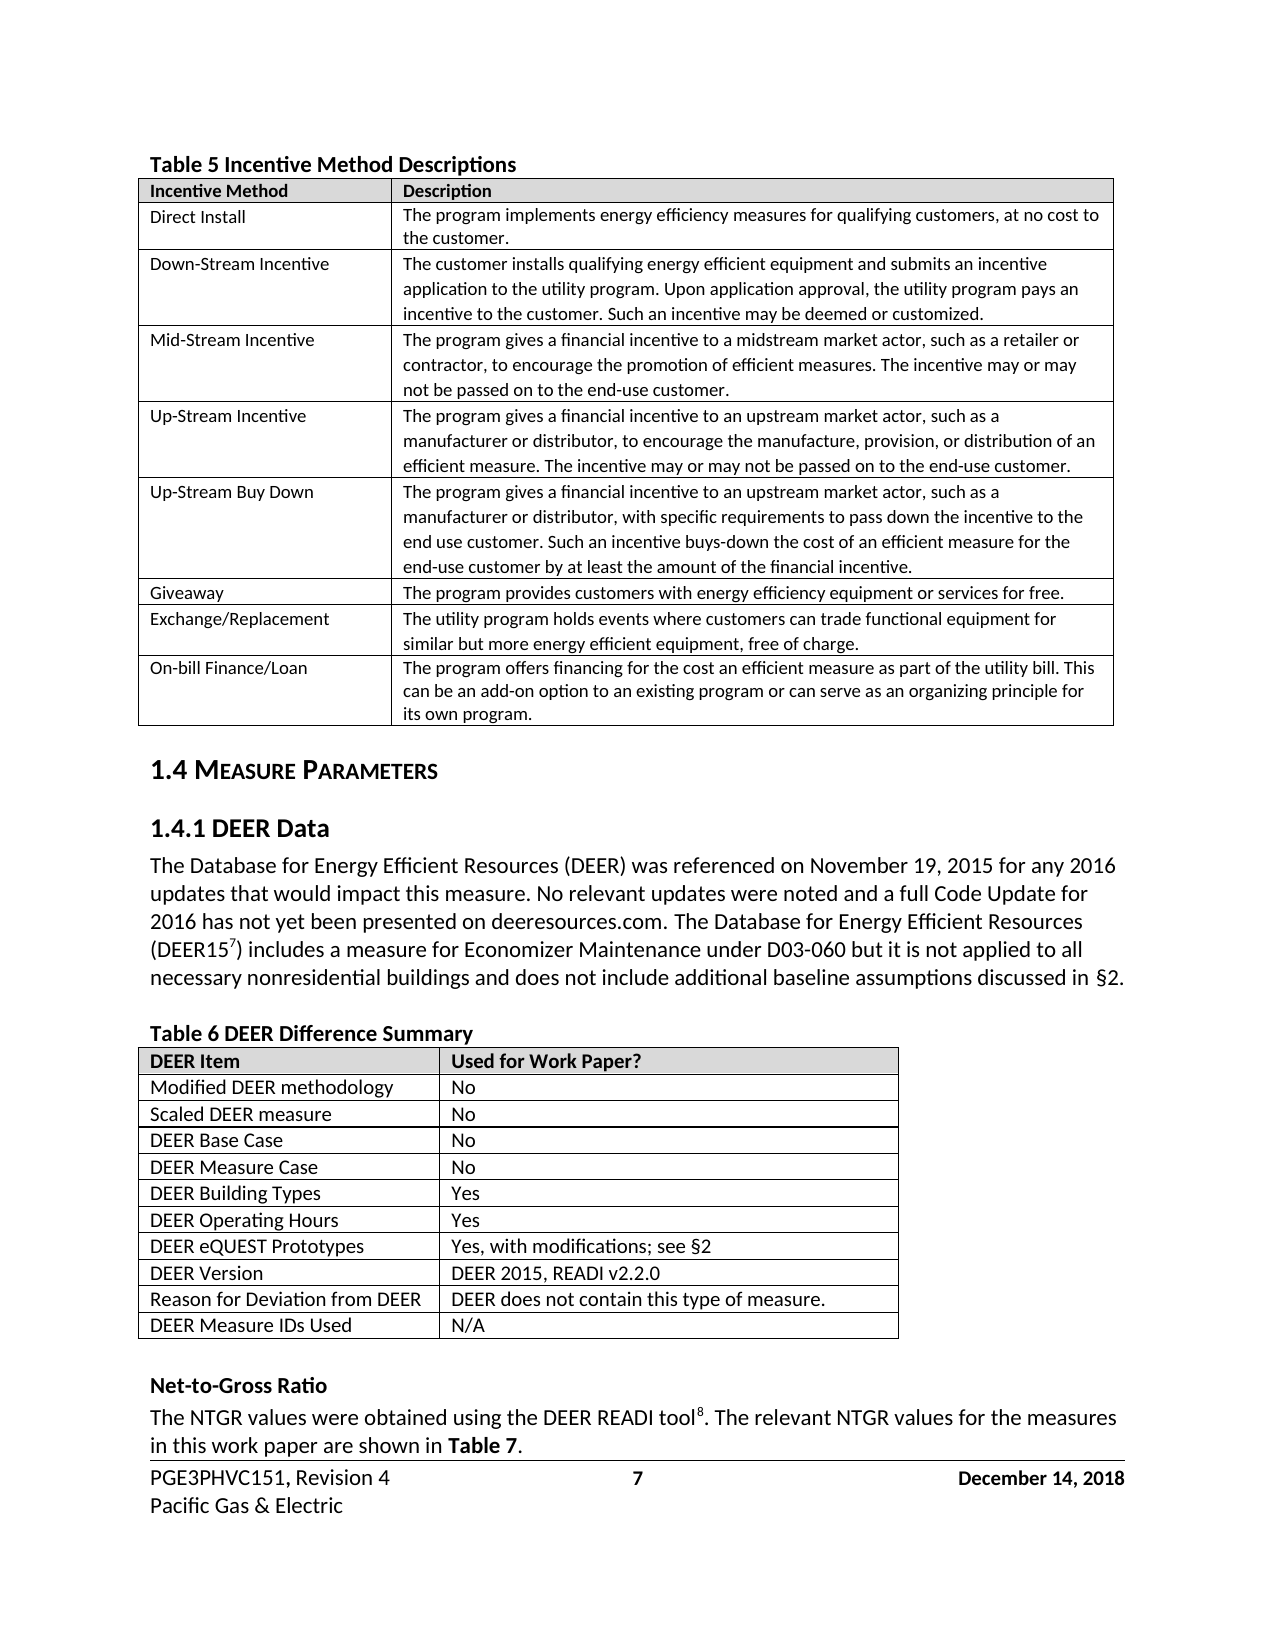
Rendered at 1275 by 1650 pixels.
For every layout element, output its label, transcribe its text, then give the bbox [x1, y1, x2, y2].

table_header DEER Item [139, 1048, 439, 1073]
table_cell The program gives a financial incentive to a midstream market actor, such as a retailer or contractor, to encourage the promotion of efficient measures. The incentive may or may not be passed on to the end-use customer. [392, 326, 1113, 401]
table_cell Giveaway [139, 579, 391, 604]
table_cell DEER Measure IDs Used [139, 1313, 439, 1338]
text The Database for Energy Efficient Resources (DEER) was referenced on November 19, 2015 for any 2016 updates that would impact this measure. No relevant updates were noted and a full Code Update for 2016 has not yet been presented on deeresources.com. The Database for Energy Efficient Resources (DEER15) includes a measure for Economizer Maintenance under D03-060 but it is not applied to all necessary nonresidential buildings and does not include additional baseline assumptions discussed in §2. [150, 851, 1125, 991]
table_cell The program offers financing for the cost an efficient measure as part of the utility bill. This can be an add-on option to an existing program or can serve as an organizing principle for its own program. [392, 656, 1113, 725]
table_header Description [392, 179, 1113, 202]
table_cell Scaled DEER measure [139, 1101, 439, 1126]
table_cell The utility program holds events where customers can trade functional equipment for similar but more energy efficient equipment, free of charge. [392, 605, 1113, 655]
table_cell Exchange/Replacement [139, 605, 391, 655]
table_cell Down-Stream Incentive [139, 250, 391, 325]
text The NTGR values were obtained using the DEER READI tool. The relevant NTGR values for the measures in this work paper are shown in Table 7. [150, 1403, 1125, 1459]
table_cell DEER eQUEST Prototypes [139, 1233, 439, 1259]
table_cell The program provides customers with energy efficiency equipment or services for free. [392, 579, 1113, 604]
table_cell Yes [440, 1180, 898, 1206]
table_cell Mid-Stream Incentive [139, 326, 391, 401]
table_cell No [440, 1075, 898, 1100]
table_cell DEER Base Case [139, 1128, 439, 1153]
table_cell No [440, 1128, 898, 1153]
table_cell No [440, 1101, 898, 1126]
table_cell Yes, with modifications; see §2 [440, 1233, 898, 1259]
subtitle 1.4 Measure Parameters [150, 751, 1125, 787]
table_cell Modified DEER methodology [139, 1075, 439, 1100]
table_cell DEER Version [139, 1260, 439, 1285]
table_cell Up-Stream Incentive [139, 402, 391, 477]
table_cell No [440, 1154, 898, 1179]
table_cell DEER Building Types [139, 1180, 439, 1206]
table_cell The customer installs qualifying energy efficient equipment and submits an incentive application to the utility program. Upon application approval, the utility program pays an incentive to the customer. Such an incentive may be deemed or customized. [392, 250, 1113, 325]
table_cell The program implements energy efficiency measures for qualifying customers, at no cost to the customer. [392, 203, 1113, 249]
table_cell Direct Install [139, 203, 391, 249]
text Net-to-Gross Ratio [150, 1371, 1125, 1399]
table_header Used for Work Paper? [440, 1048, 898, 1073]
table_cell Up-Stream Buy Down [139, 478, 391, 578]
table_cell The program gives a financial incentive to an upstream market actor, such as a manufacturer or distributor, to encourage the manufacture, provision, or distribution of an efficient measure. The incentive may or may not be passed on to the end-use customer. [392, 402, 1113, 477]
table_header Incentive Method [139, 179, 391, 202]
table_cell Yes [440, 1207, 898, 1232]
table_cell DEER 2015, READI v2.2.0 [440, 1260, 898, 1285]
table_cell The program gives a financial incentive to an upstream market actor, such as a manufacturer or distributor, with specific requirements to pass down the incentive to the end use customer. Such an incentive buys-down the cost of an efficient measure for the end-use customer by at least the amount of the financial incentive. [392, 478, 1113, 578]
table_cell DEER Measure Case [139, 1154, 439, 1179]
subtitle 1.4.1 DEER Data [150, 812, 1125, 844]
table_cell On-bill Finance/Loan [139, 656, 391, 725]
table_cell DEER does not contain this type of measure. [440, 1286, 898, 1312]
table_cell N/A [440, 1313, 898, 1338]
table_cell DEER Operating Hours [139, 1207, 439, 1232]
table_cell Reason for Deviation from DEER [139, 1286, 439, 1312]
